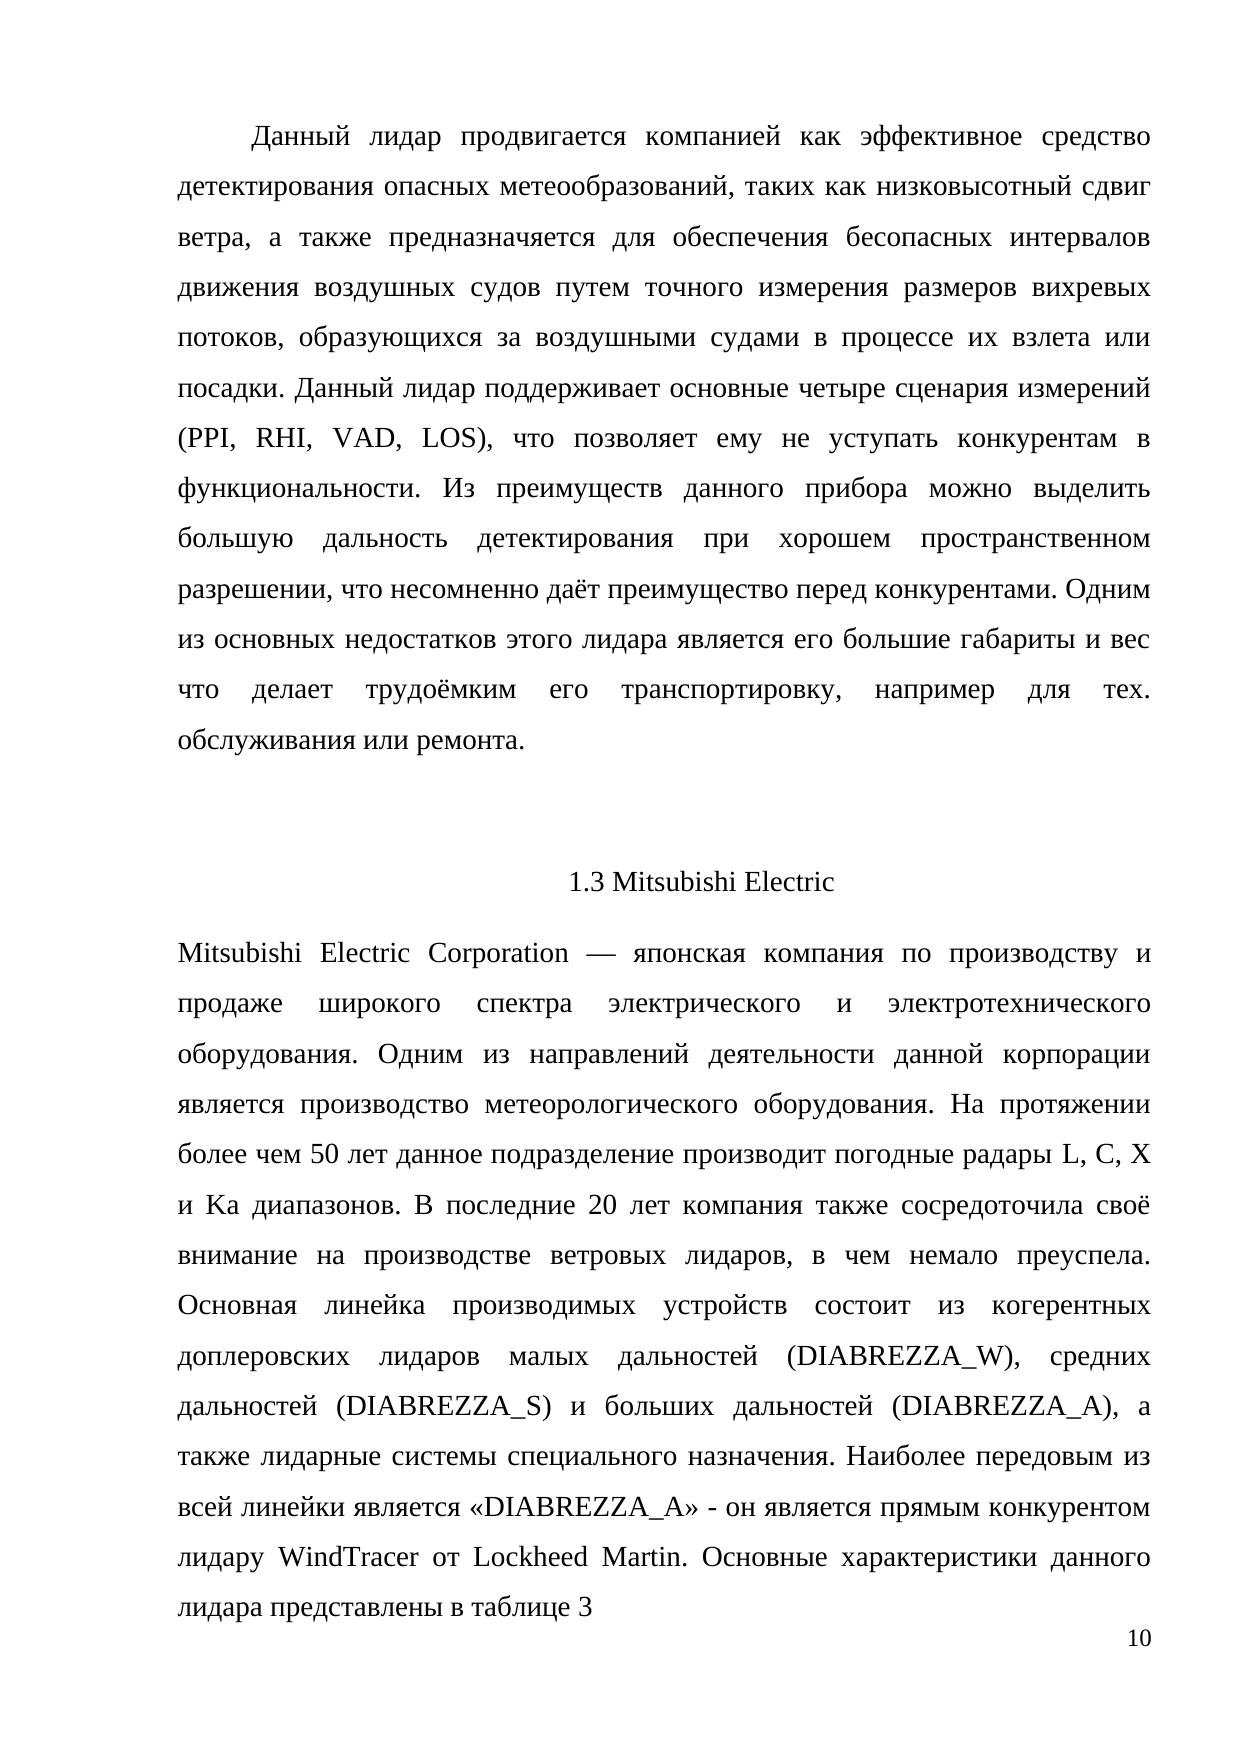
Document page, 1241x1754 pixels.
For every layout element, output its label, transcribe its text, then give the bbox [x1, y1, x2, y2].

text Mitsubishi Electric Corporation — японская компания по производству и продаже широкого спектра электрического и электротехнического оборудования. Одним из направлений деятельности данной корпорации является производство метеорологического оборудования. На протяжении более чем 50 лет данное подразделение производит погодные радары L, C, X и Ka диапазонов. В последние 20 лет компания также сосредоточила своё внимание на производстве ветровых лидаров, в чем немало преуспела. Основная линейка производимых устройств состоит из когерентных доплеровских лидаров малых дальностей (DIABREZZA_W), средних дальностей (DIABREZZA_S) и больших дальностей (DIABREZZA_А), а также лидарные системы специального назначения. Наиболее передовым из всей линейки является «DIABREZZA_А» - он является прямым конкурентом лидару WindTracer от Lockheed Martin. Основные характеристики данного лидара представлены в таблице 3 [177, 935, 1152, 1623]
text 1.3 Mitsubishi Electric [177, 864, 1152, 898]
text Данный лидар продвигается компанией как эффективное средство детектирования опасных метеообразований, таких как низковысотный сдвиг ветра, а также предназначяется для обеспечения бесопасных интервалов движения воздушных судов путем точного измерения размеров вихревых потоков, образующихся за воздушными судами в процессе их взлета или посадки. Данный лидар поддерживает основные четыре сценария измерений (PPI, RHI, VAD, LOS), что позволяет ему не уступать конкурентам в функциональности. Из преимуществ данного прибора можно выделить большую дальность детектирования при хорошем пространственном разрешении, что несомненно даёт преимущество перед конкурентами. Одним из основных недостатков этого лидара является его большие габариты и вес что делает трудоёмким его транспортировку, например для тех. обслуживания или ремонта. [177, 118, 1152, 755]
